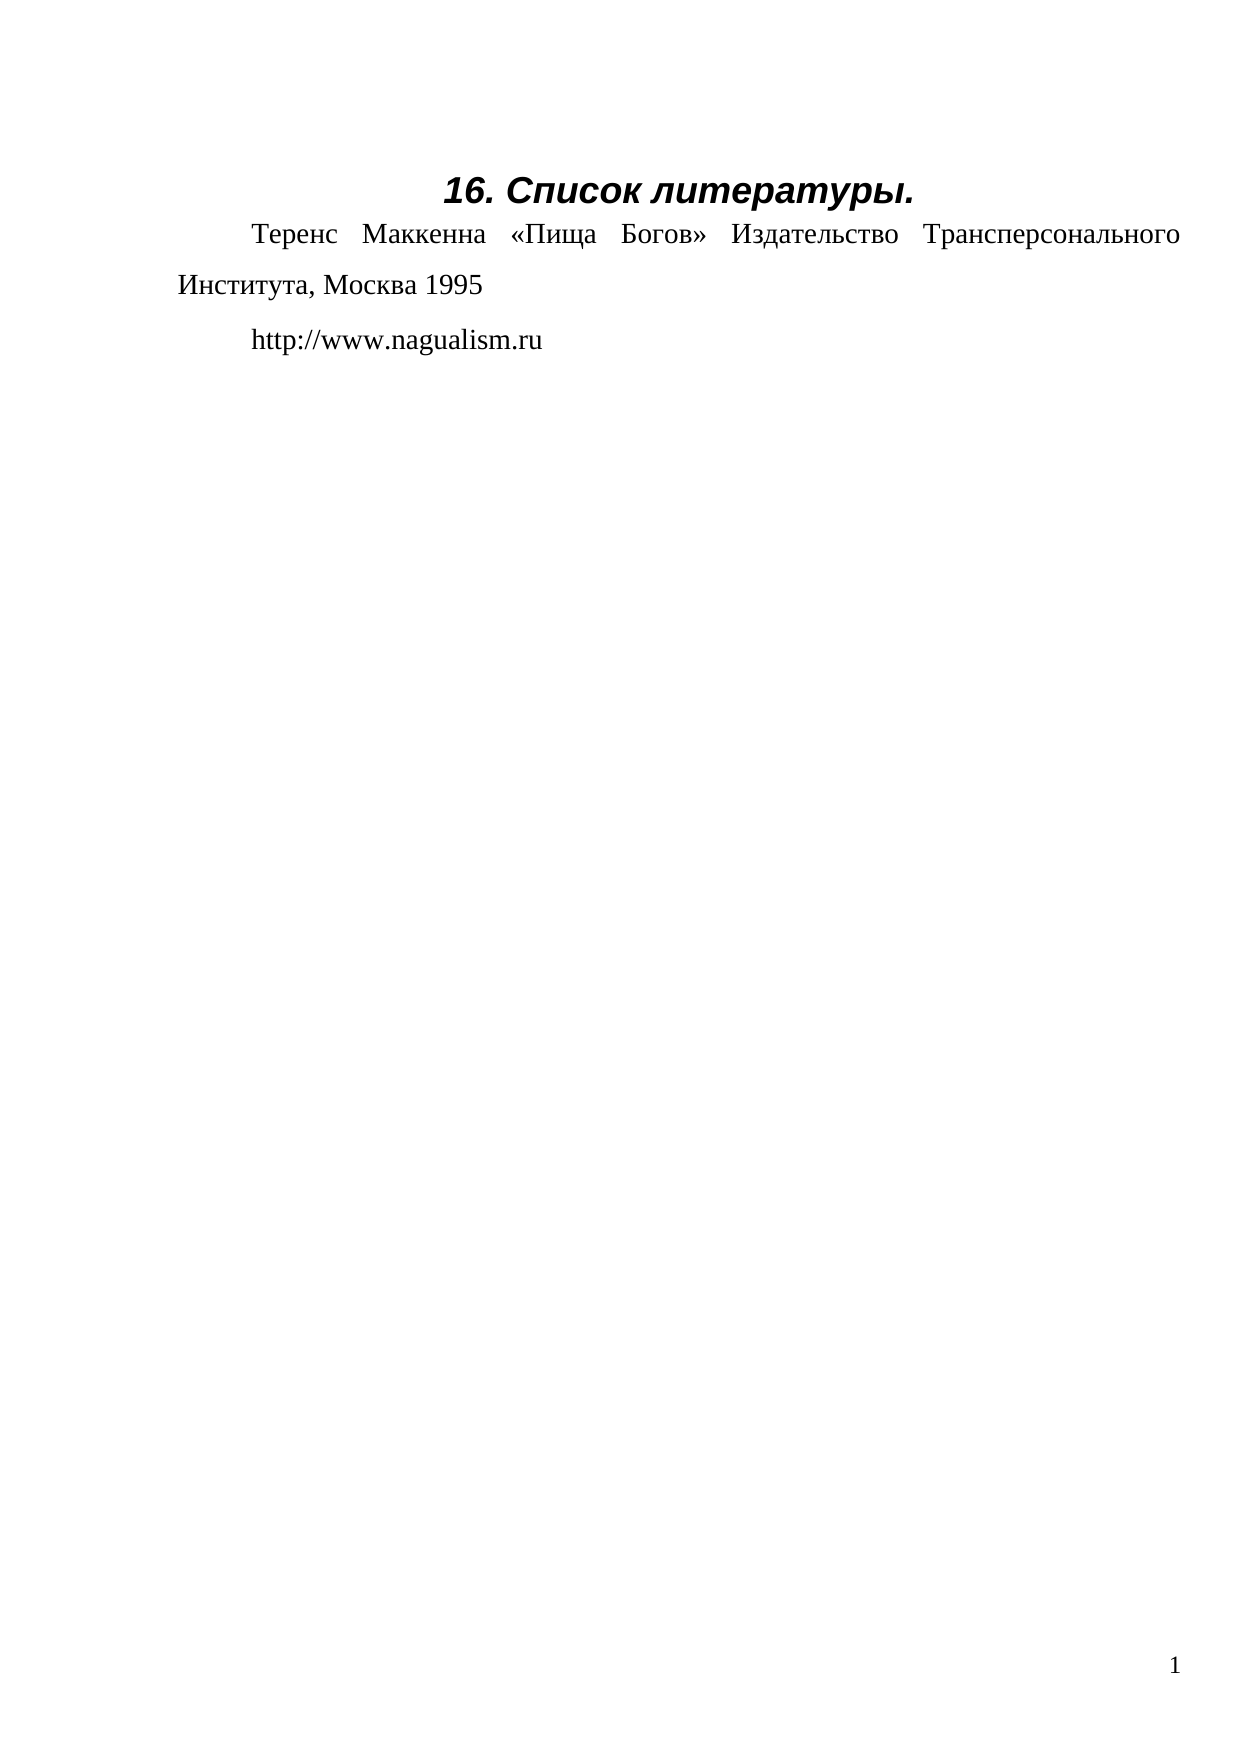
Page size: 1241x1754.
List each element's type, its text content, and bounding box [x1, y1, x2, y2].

text http://www.nagualism.ru [177, 322, 1181, 356]
text Теренс Маккенна «Пища Богов» Издательство Трансперсонального Института, Москва 1995 [177, 217, 1181, 301]
text Список литературы. [177, 168, 1181, 212]
